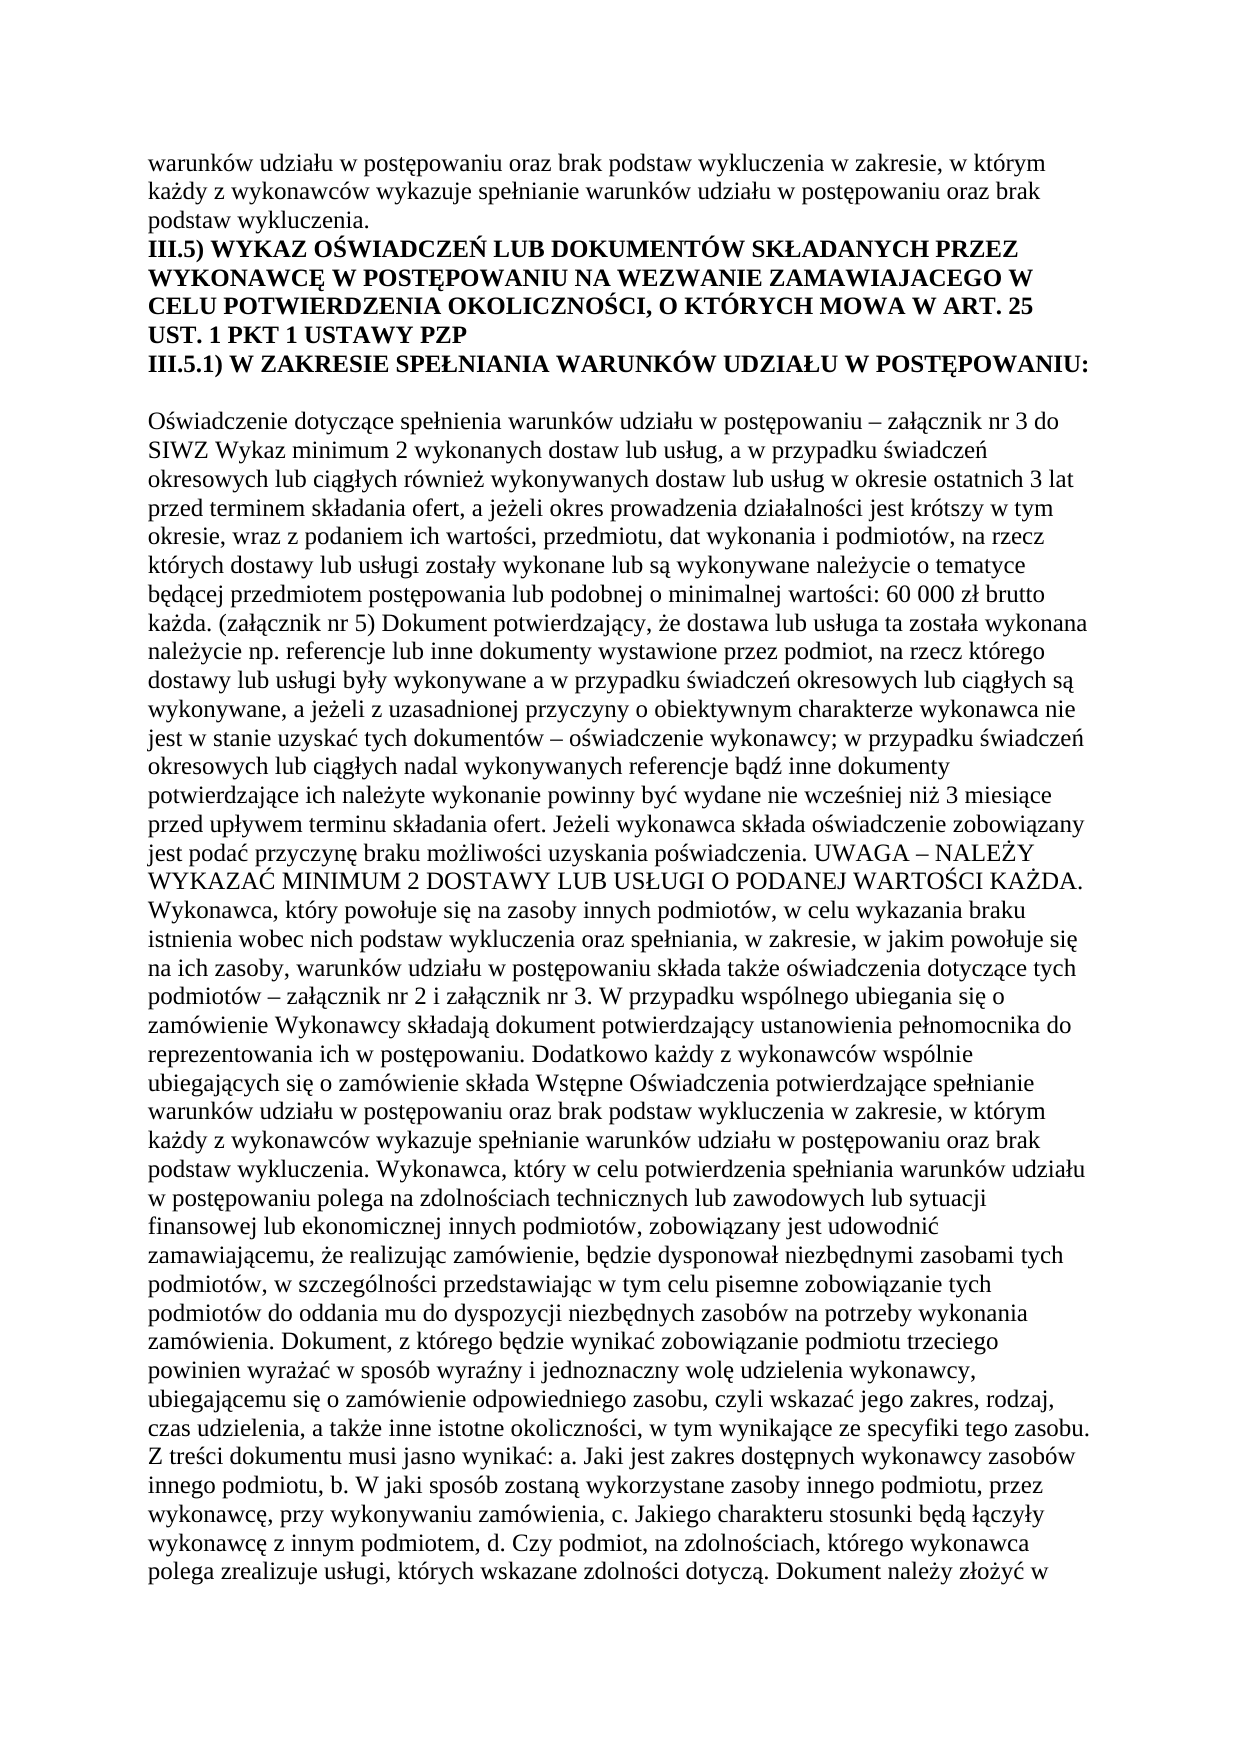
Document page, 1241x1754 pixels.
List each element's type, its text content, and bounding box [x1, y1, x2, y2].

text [148, 148, 1092, 234]
text III.5) WYKAZ OŚWIADCZEŃ LUB DOKUMENTÓW SKŁADANYCH PRZEZ WYKONAWCĘ W POSTĘPOWANIU NA WEZWANIE ZAMAWIAJACEGO W CELU POTWIERDZENIA OKOLICZNOŚCI, O KTÓRYCH MOWA W ART. 25 UST. 1 PKT 1 USTAWY PZP [148, 234, 1092, 349]
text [148, 349, 1092, 1585]
